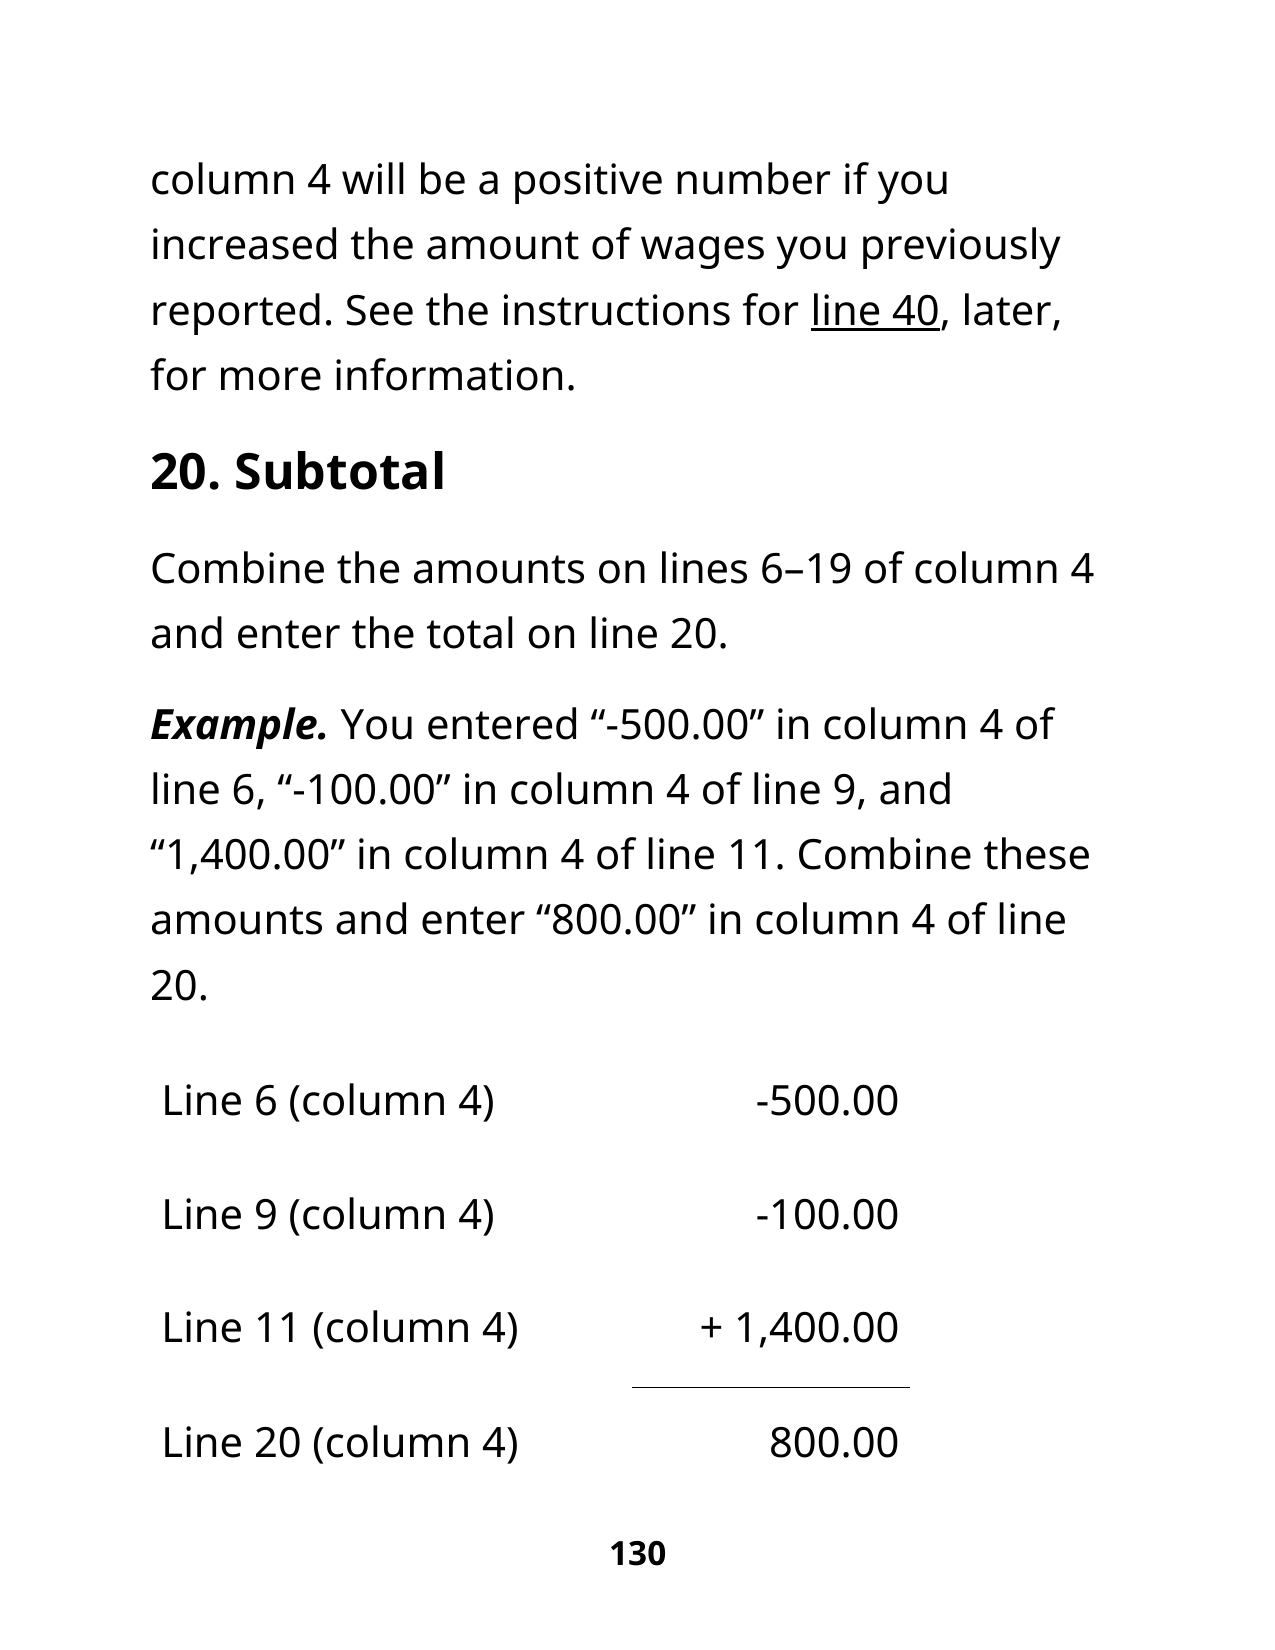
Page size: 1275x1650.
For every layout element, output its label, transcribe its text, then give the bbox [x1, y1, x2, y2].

table_header Line 6 (column 4) [150, 1046, 632, 1159]
text Example. You entered “-500.00” in column 4 of line 6, “-100.00” in column 4 of line 9, and “1,400.00” in column 4 of line 11. Combine these amounts and enter “800.00” in column 4 of line 20. [150, 694, 1125, 1012]
table_cell 800.00 [632, 1388, 910, 1470]
table_cell Line 20 (column 4) [150, 1387, 632, 1470]
table_cell -100.00 [632, 1160, 910, 1273]
table_header -500.00 [632, 1046, 910, 1159]
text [150, 150, 1125, 402]
table_cell Line 11 (column 4) [150, 1273, 632, 1387]
table_cell + 1,400.00 [632, 1273, 910, 1387]
subtitle 20. Subtotal [150, 436, 1125, 504]
text Combine the amounts on lines 6–19 of column 4 and enter the total on line 20. [150, 539, 1125, 661]
table_cell Line 9 (column 4) [150, 1160, 632, 1273]
